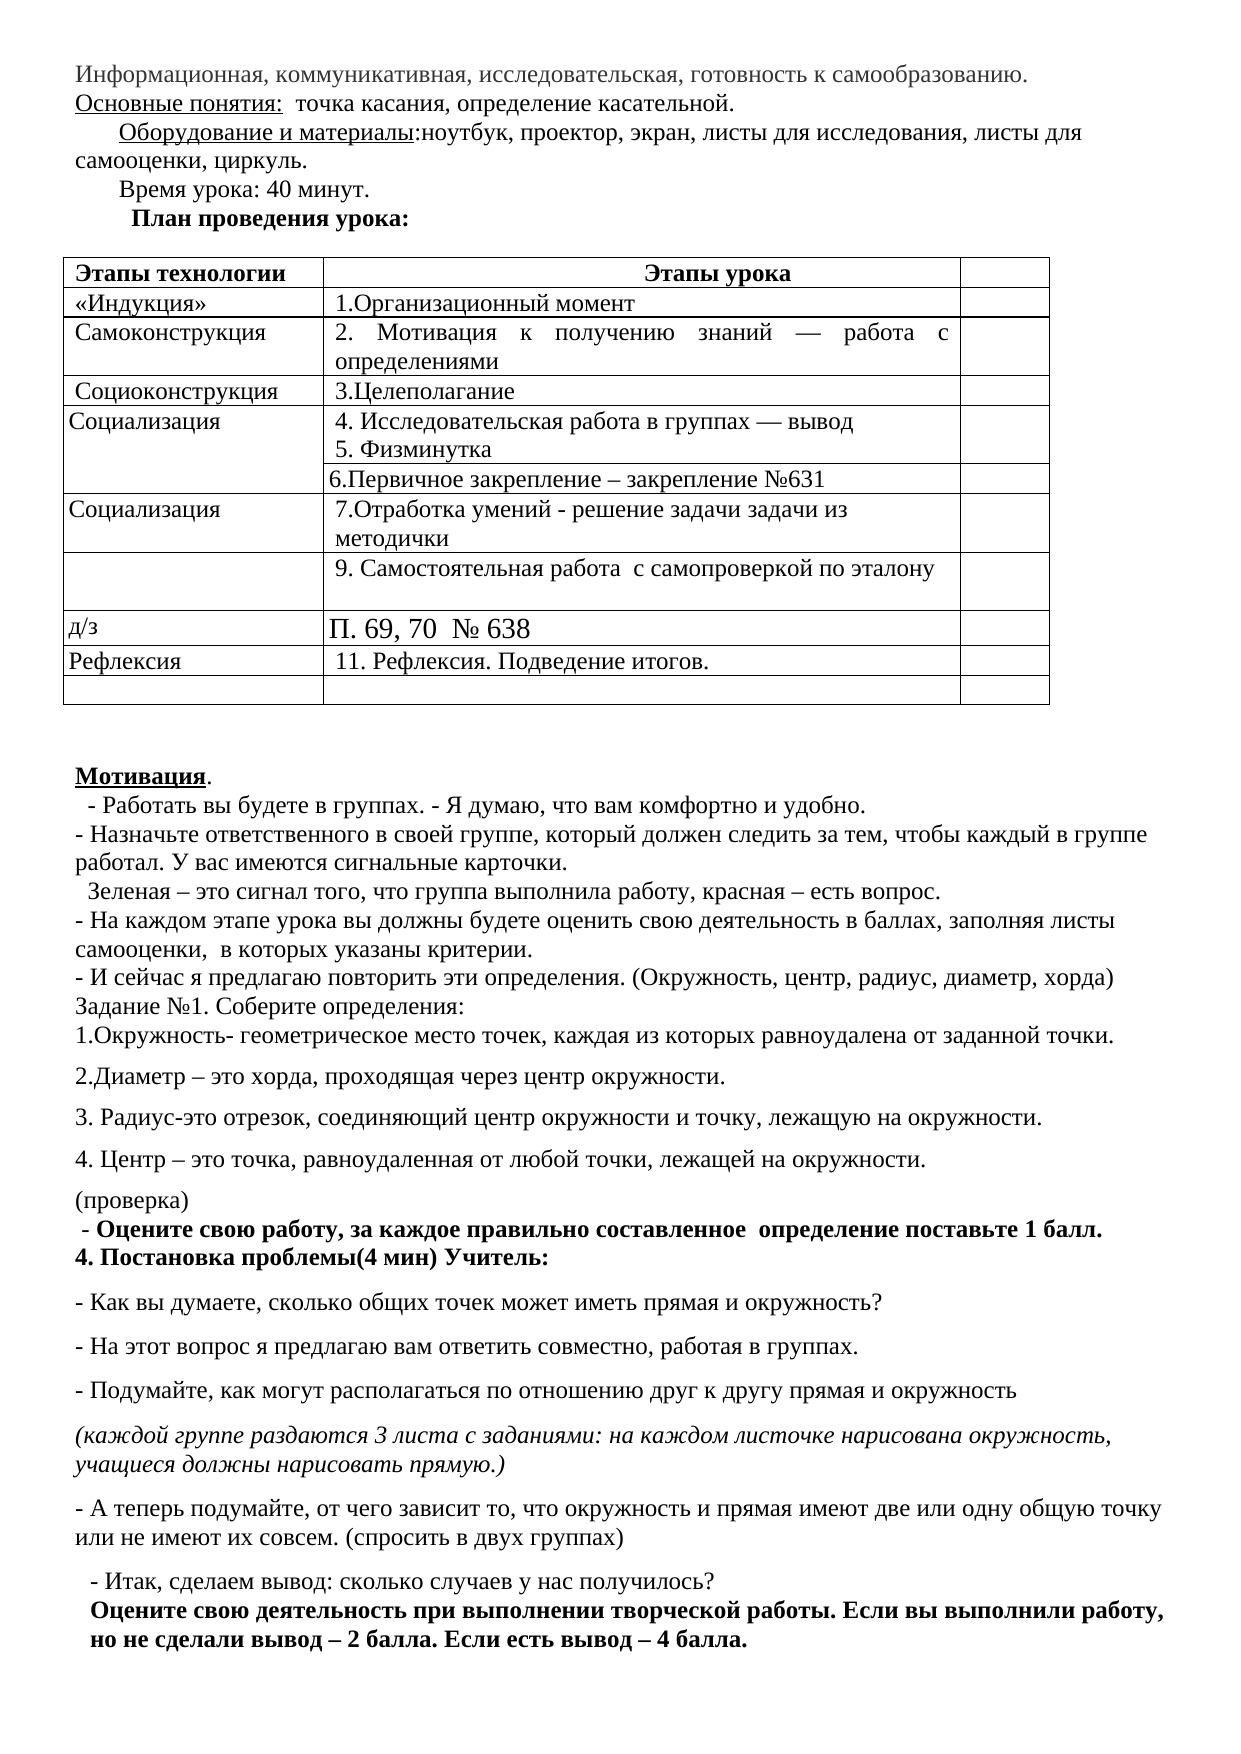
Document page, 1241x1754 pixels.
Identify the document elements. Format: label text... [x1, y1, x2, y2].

text - И сейчас я предлагаю повторить эти определения. (Окружность, центр, радиус, диаметр, хорда) [75, 962, 1165, 991]
table_cell 3.Целеполагание [324, 376, 960, 405]
table_cell [961, 464, 1049, 493]
text Оборудование и материалы:ноутбук, проектор, экран, листы для исследования, листы для самооценки, циркуль. [75, 117, 1165, 174]
text 2.Диаметр – это хорда, проходящая через центр окружности. [75, 1061, 1165, 1090]
table_cell Социализация [64, 494, 323, 552]
text - На каждом этапе урока вы должны будете оценить свою деятельность в баллах, заполняя листы самооценки, в которых указаны критерии. [75, 905, 1165, 962]
text - Назначьте ответственного в своей группе, который должен следить за тем, чтобы каждый в группе работал. У вас имеются сигнальные карточки. [75, 819, 1165, 876]
table_cell Рефлексия [64, 646, 323, 674]
table_cell [961, 288, 1049, 316]
table_cell [961, 376, 1049, 405]
text Зеленая – это сигнал того, что группа выполнила работу, красная – есть вопрос. [75, 876, 1165, 905]
table_cell 2. Мотивация к получению знаний — работа с определениями [324, 318, 960, 375]
table_cell Социализация [64, 406, 323, 493]
text Время урока: 40 минут. [75, 174, 1165, 203]
table_cell [961, 318, 1049, 375]
text Мотивация. [75, 761, 1165, 790]
text - А теперь подумайте, от чего зависит то, что окружность и прямая имеют две или одну общую точку или не имеют их совсем. (спросить в двух группах) [75, 1493, 1165, 1551]
table_cell [961, 553, 1049, 610]
table_cell [961, 676, 1049, 704]
table_header Этапы урока [324, 258, 960, 287]
text План проведения урока: [81, 203, 1165, 232]
text Информационная, коммуникативная, исследовательская, готовность к самообразованию. [75, 59, 1165, 88]
table_cell 7.Отработка умений - решение задачи задачи из методички [324, 494, 960, 552]
text 3. Радиус-это отрезок, соединяющий центр окружности и точку, лежащую на окружности. [75, 1102, 1165, 1131]
text 1.Окружность- геометрическое место точек, каждая из которых равноудалена от заданной точки. [75, 1020, 1165, 1049]
table_cell [324, 676, 960, 704]
table_header [961, 258, 1049, 287]
table_header Этапы технологии [64, 258, 323, 287]
table_cell 9. Самостоятельная работа с самопроверкой по эталону [324, 553, 960, 610]
table_cell 6.Первичное закрепление – закрепление №631 [324, 464, 960, 493]
table_cell 11. Рефлексия. Подведение итогов. [324, 646, 960, 674]
text Задание №1. Соберите определения: [75, 991, 1165, 1020]
table_cell [961, 646, 1049, 674]
table_cell Самоконструкция [64, 318, 323, 375]
table_cell 1.Организационный момент [324, 288, 960, 316]
text (каждой группе раздаются 3 листа с заданиями: на каждом листочке нарисована окружность, учащиеся должны нарисовать прямую.) [75, 1420, 1165, 1477]
text - На этот вопрос я предлагаю вам ответить совместно, работая в группах. [75, 1331, 1165, 1360]
table_cell [961, 406, 1049, 463]
text - Оцените свою работу, за каждое правильно составленное определение поставьте 1 балл. [75, 1214, 1165, 1242]
table_cell д/з [64, 611, 323, 645]
text Основные понятия: точка касания, определение касательной. [75, 88, 1165, 117]
text - Итак, сделаем вывод: сколько случаев у нас получилось? [90, 1566, 1165, 1595]
table_cell [64, 553, 323, 610]
text - Как вы думаете, сколько общих точек может иметь прямая и окружность? [75, 1287, 1165, 1316]
table_cell Социоконструкция [64, 376, 323, 405]
table_cell [64, 676, 323, 704]
text 4. Центр – это точка, равноудаленная от любой точки, лежащей на окружности. [75, 1144, 1165, 1172]
table_cell [961, 494, 1049, 552]
table_cell 4. Исследовательская работа в группах — вывод 5. Физминутка [324, 406, 960, 463]
table_cell П. 69, 70 № 638 [324, 611, 960, 645]
text - Подумайте, как могут располагаться по отношению друг к другу прямая и окружность [75, 1376, 1165, 1404]
text - Работать вы будете в группах. - Я думаю, что вам комфортно и удобно. [75, 790, 1165, 819]
table_cell [961, 611, 1049, 645]
text (проверка) [75, 1185, 1165, 1214]
text Оцените свою деятельность при выполнении творческой работы. Если вы выполнили работу, но не сделали вывод – 2 балла. Если есть вывод – 4 балла. [90, 1595, 1165, 1652]
table_cell «Индукция» [64, 288, 323, 316]
text 4. Постановка проблемы(4 мин) Учитель: [75, 1242, 1165, 1271]
